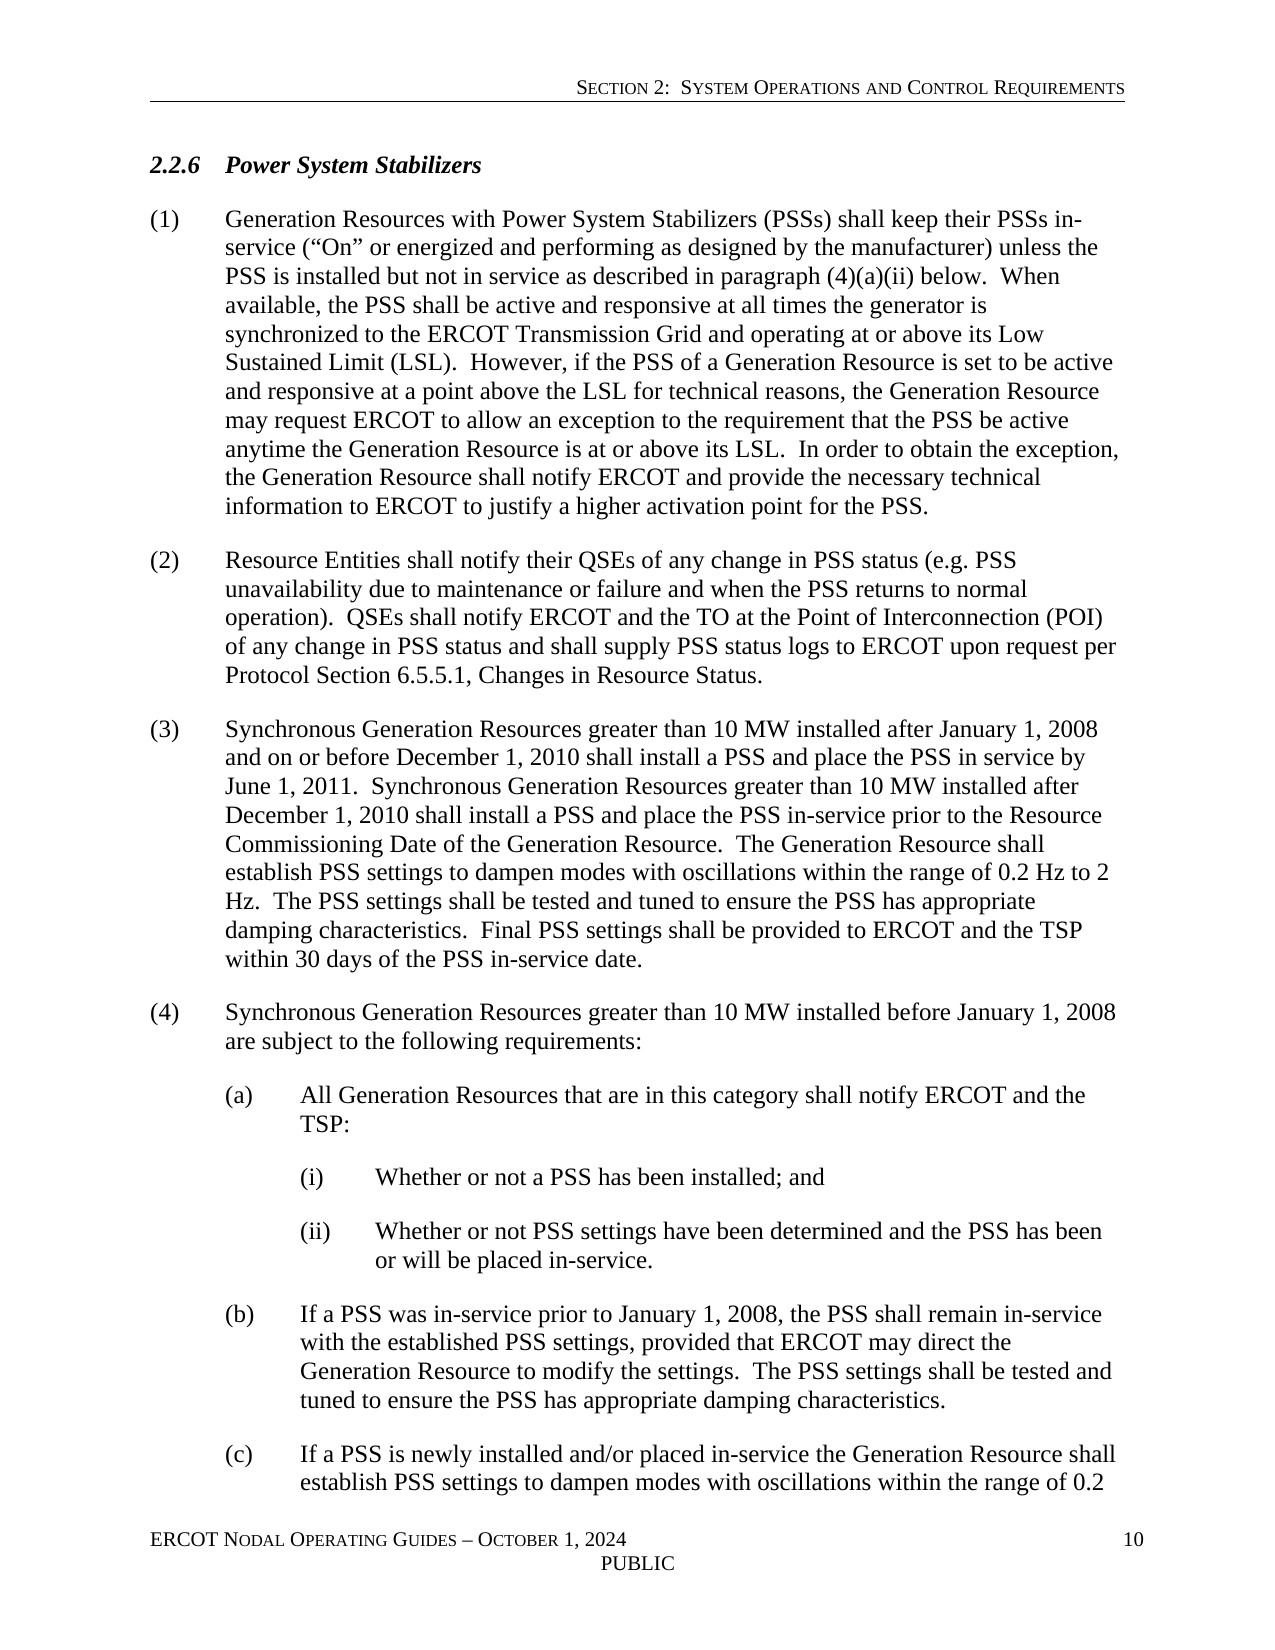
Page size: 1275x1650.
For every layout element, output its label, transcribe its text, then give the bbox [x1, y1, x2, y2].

text (1) Generation Resources with Power System Stabilizers (PSSs) shall keep their PSSs in-service (“On” or energized and performing as designed by the manufacturer) unless the PSS is installed but not in service as described in paragraph (4)(a)(ii) below. When available, the PSS shall be active and responsive at all times the generator is synchronized to the ERCOT Transmission Grid and operating at or above its Low Sustained Limit (LSL). However, if the PSS of a Generation Resource is set to be active and responsive at a point above the LSL for technical reasons, the Generation Resource may request ERCOT to allow an exception to the requirement that the PSS be active anytime the Generation Resource is at or above its LSL. In order to obtain the exception, the Generation Resource shall notify ERCOT and provide the necessary technical information to ERCOT to justify a higher activation point for the PSS. [150, 204, 1125, 520]
text (3) Synchronous Generation Resources greater than 10 MW installed after January 1, 2008 and on or before December 1, 2010 shall install a PSS and place the PSS in service by June 1, 2011. Synchronous Generation Resources greater than 10 MW installed after December 1, 2010 shall install a PSS and place the PSS in-service prior to the Resource Commissioning Date of the Generation Resource. The Generation Resource shall establish PSS settings to dampen modes with oscillations within the range of 0.2 Hz to 2 Hz. The PSS settings shall be tested and tuned to ensure the PSS has appropriate damping characteristics. Final PSS settings shall be provided to ERCOT and the TSP within 30 days of the PSS in-service date. [150, 714, 1125, 972]
list (i) Whether or not a PSS has been installed; and [300, 1162, 1125, 1191]
list (ii) Whether or not PSS settings have been determined and the PSS has been or will be placed in-service. [300, 1216, 1125, 1274]
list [225, 1439, 1125, 1496]
list (a) All Generation Resources that are in this category shall notify ERCOT and the TSP: [225, 1080, 1125, 1137]
list (b) If a PSS was in-service prior to January 1, 2008, the PSS shall remain in-service with the established PSS settings, provided that ERCOT may direct the Generation Resource to modify the settings. The PSS settings shall be tested and tuned to ensure the PSS has appropriate damping characteristics. [225, 1299, 1125, 1414]
text 2.2.6 Power System Stabilizers [150, 150, 1125, 179]
text (2) Resource Entities shall notify their QSEs of any change in PSS status (e.g. PSS unavailability due to maintenance or failure and when the PSS returns to normal operation). QSEs shall notify ERCOT and the TO at the Point of Interconnection (POI) of any change in PSS status and shall supply PSS status logs to ERCOT upon request per Protocol Section 6.5.5.1, Changes in Resource Status. [150, 545, 1125, 689]
text (4) Synchronous Generation Resources greater than 10 MW installed before January 1, 2008 are subject to the following requirements: [150, 997, 1125, 1055]
